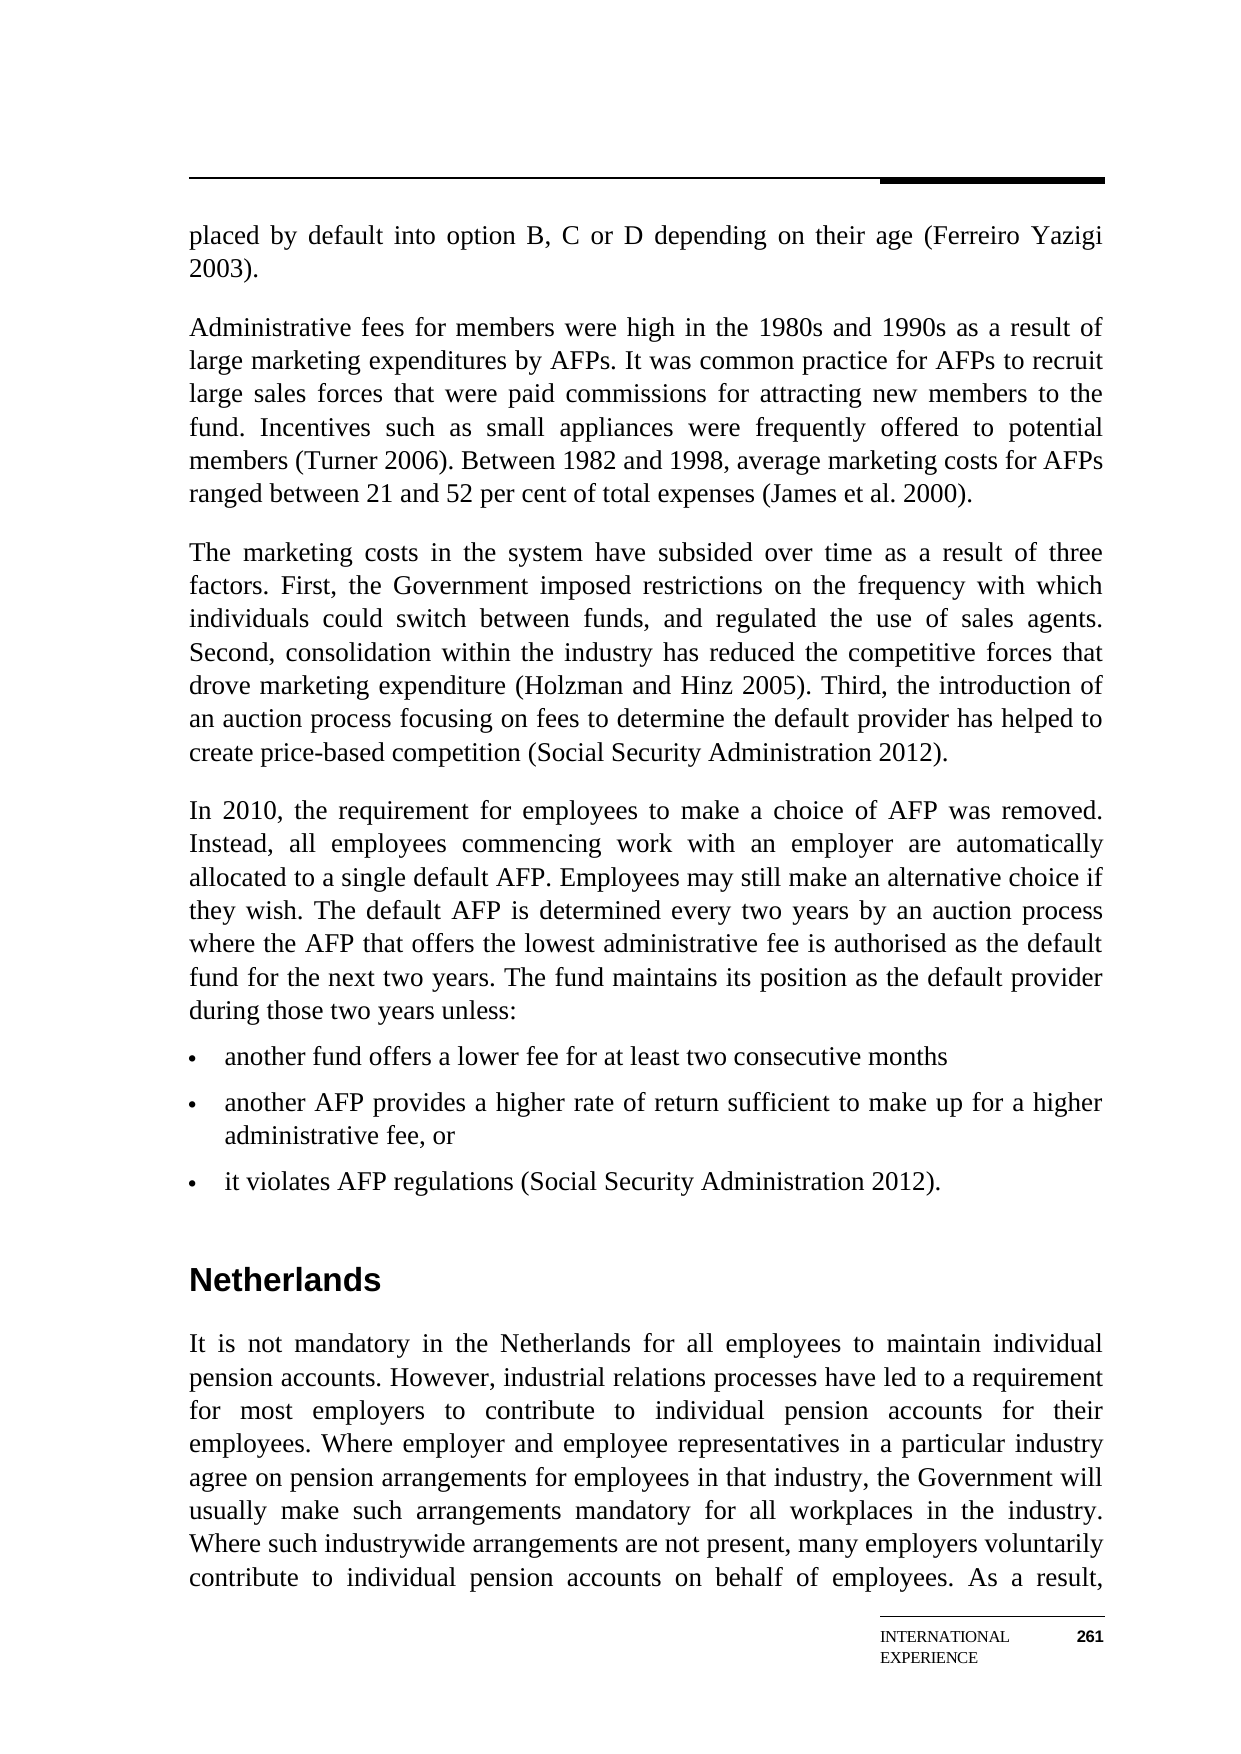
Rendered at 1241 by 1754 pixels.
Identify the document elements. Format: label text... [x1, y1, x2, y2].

list it violates AFP regulations (Social Security Administration 2012). [189, 1163, 1104, 1196]
text The marketing costs in the system have subsided over time as a result of three factors. First, the Government imposed restrictions on the frequency with which individuals could switch between funds, and regulated the use of sales agents. Second, consolidation within the industry has reduced the competitive forces that drove marketing expenditure (Holzman and Hinz 2005). Third, the introduction of an auction process focusing on fees to determine the default provider has helped to create price-based competition (Social Security Administration 2012). [189, 533, 1104, 767]
text In 2010, the requirement for employees to make a choice of AFP was removed. Instead, all employees commencing work with an employer are automatically allocated to a single default AFP. Employees may still make an alternative choice if they wish. The default AFP is determined every two years by an auction process where the AFP that offers the lowest administrative fee is authorised as the default fund for the next two years. The fund maintains its position as the default provider during those two years unless: [189, 792, 1104, 1025]
list another AFP provides a higher rate of return sufficient to make up for a higher administrative fee, or [189, 1083, 1104, 1150]
text Administrative fees for members were high in the 1980s and 1990s as a result of large marketing expenditures by AFPs. It was common practice for AFPs to recruit large sales forces that were paid commissions for attracting new members to the fund. Incentives such as small appliances were frequently offered to potential members (Turner 2006). Between 1982 and 1998, average marketing costs for AFPs ranged between 21 and 52 per cent of total expenses (James et al. 2000). [189, 308, 1104, 508]
subtitle Netherlands [189, 1258, 1104, 1300]
list another fund offers a lower fee for at least two consecutive months [189, 1038, 1104, 1071]
